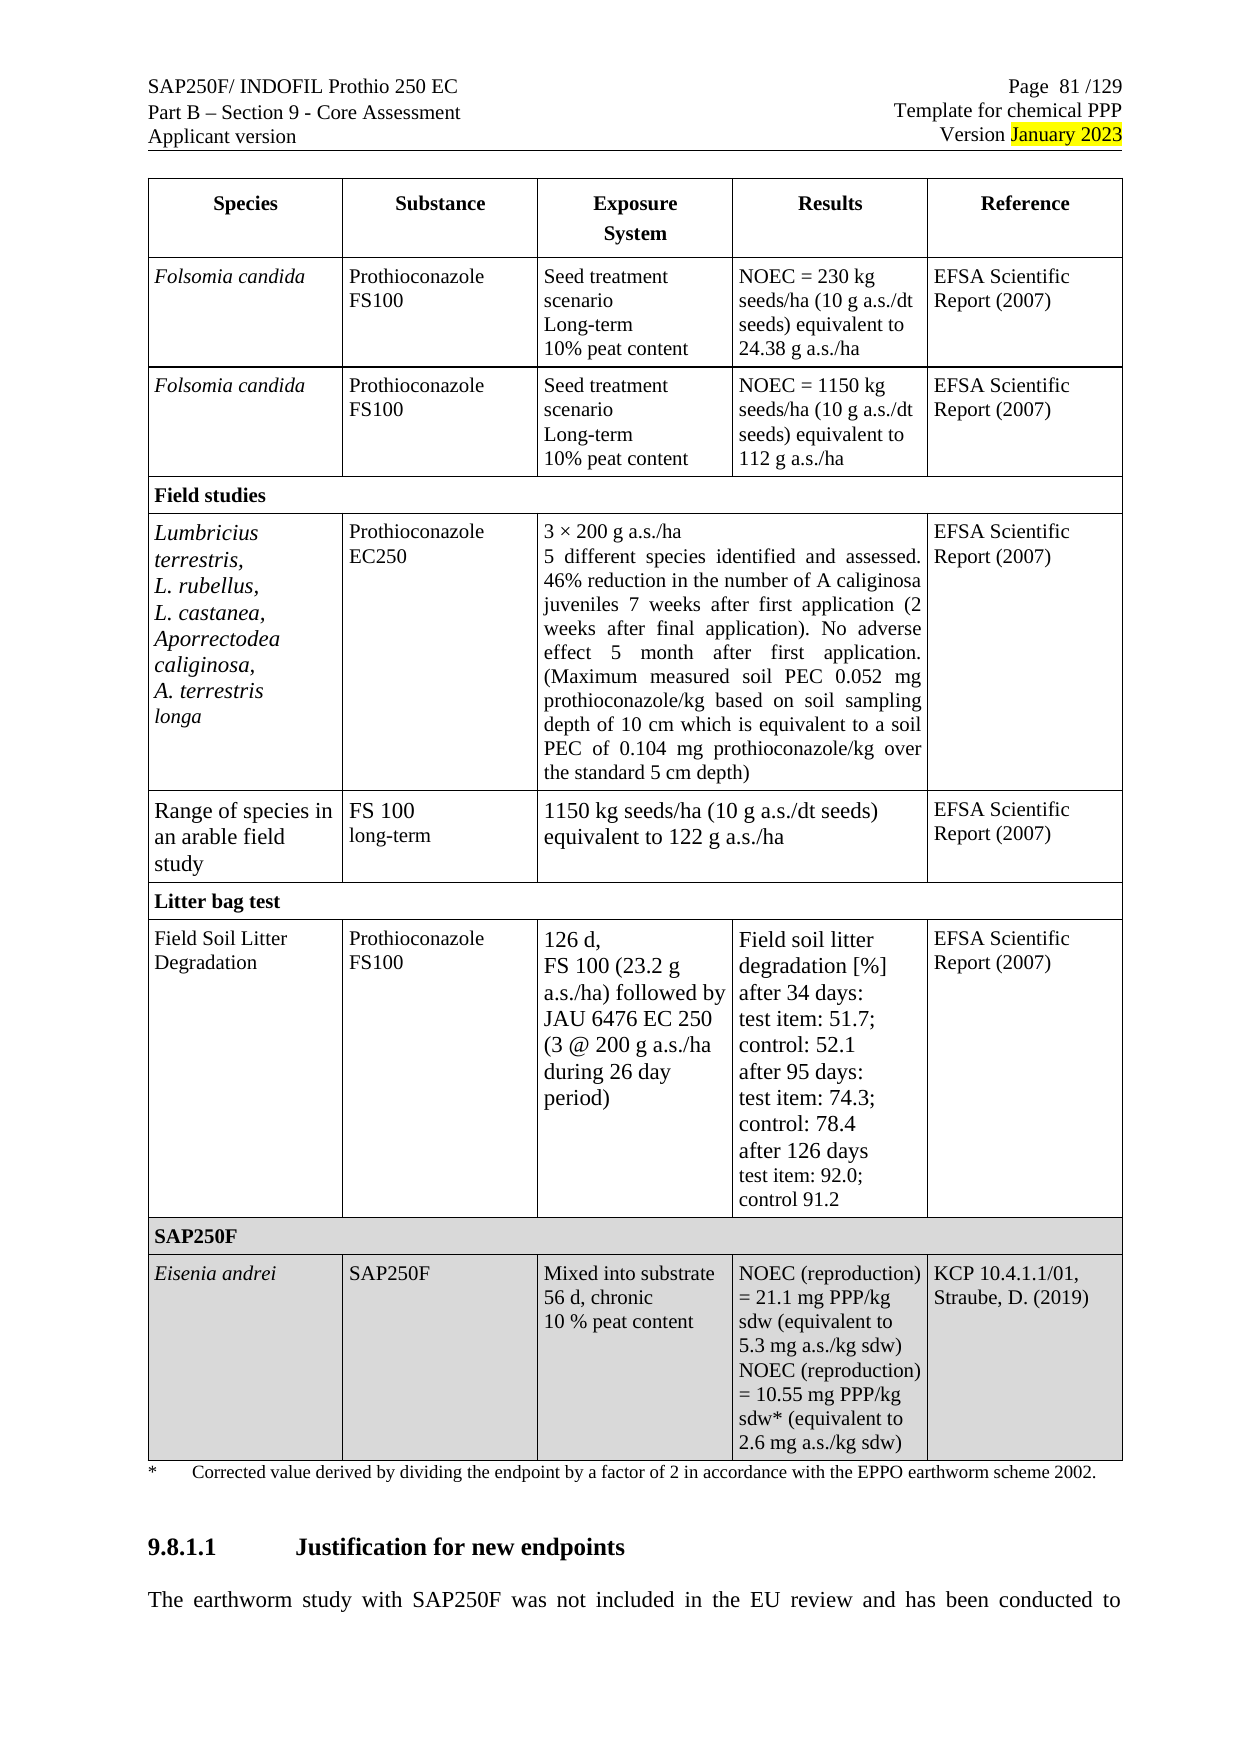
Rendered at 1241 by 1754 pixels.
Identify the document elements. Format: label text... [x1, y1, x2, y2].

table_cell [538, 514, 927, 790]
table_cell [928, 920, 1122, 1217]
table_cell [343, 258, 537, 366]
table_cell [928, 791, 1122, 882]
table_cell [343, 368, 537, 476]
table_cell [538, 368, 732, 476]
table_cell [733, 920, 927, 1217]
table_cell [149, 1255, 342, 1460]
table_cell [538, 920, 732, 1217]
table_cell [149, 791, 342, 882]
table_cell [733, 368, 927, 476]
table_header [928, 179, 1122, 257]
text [148, 1586, 1122, 1612]
subtitle Justification for new endpoints [148, 1532, 1122, 1561]
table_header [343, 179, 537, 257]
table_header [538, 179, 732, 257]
text * Corrected value derived by dividing the endpoint by a factor of 2 in accordance with the EPPO earthworm scheme 2002. [148, 1461, 1122, 1482]
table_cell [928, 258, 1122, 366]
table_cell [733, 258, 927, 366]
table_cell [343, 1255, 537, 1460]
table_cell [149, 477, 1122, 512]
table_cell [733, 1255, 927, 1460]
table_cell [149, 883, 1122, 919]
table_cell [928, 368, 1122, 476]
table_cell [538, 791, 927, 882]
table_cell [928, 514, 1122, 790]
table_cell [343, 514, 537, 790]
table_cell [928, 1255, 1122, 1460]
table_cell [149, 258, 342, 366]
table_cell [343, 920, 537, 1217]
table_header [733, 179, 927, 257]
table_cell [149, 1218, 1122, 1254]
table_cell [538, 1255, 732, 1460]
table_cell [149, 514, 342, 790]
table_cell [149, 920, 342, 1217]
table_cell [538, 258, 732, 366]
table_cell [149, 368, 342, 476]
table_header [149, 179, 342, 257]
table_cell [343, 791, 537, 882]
